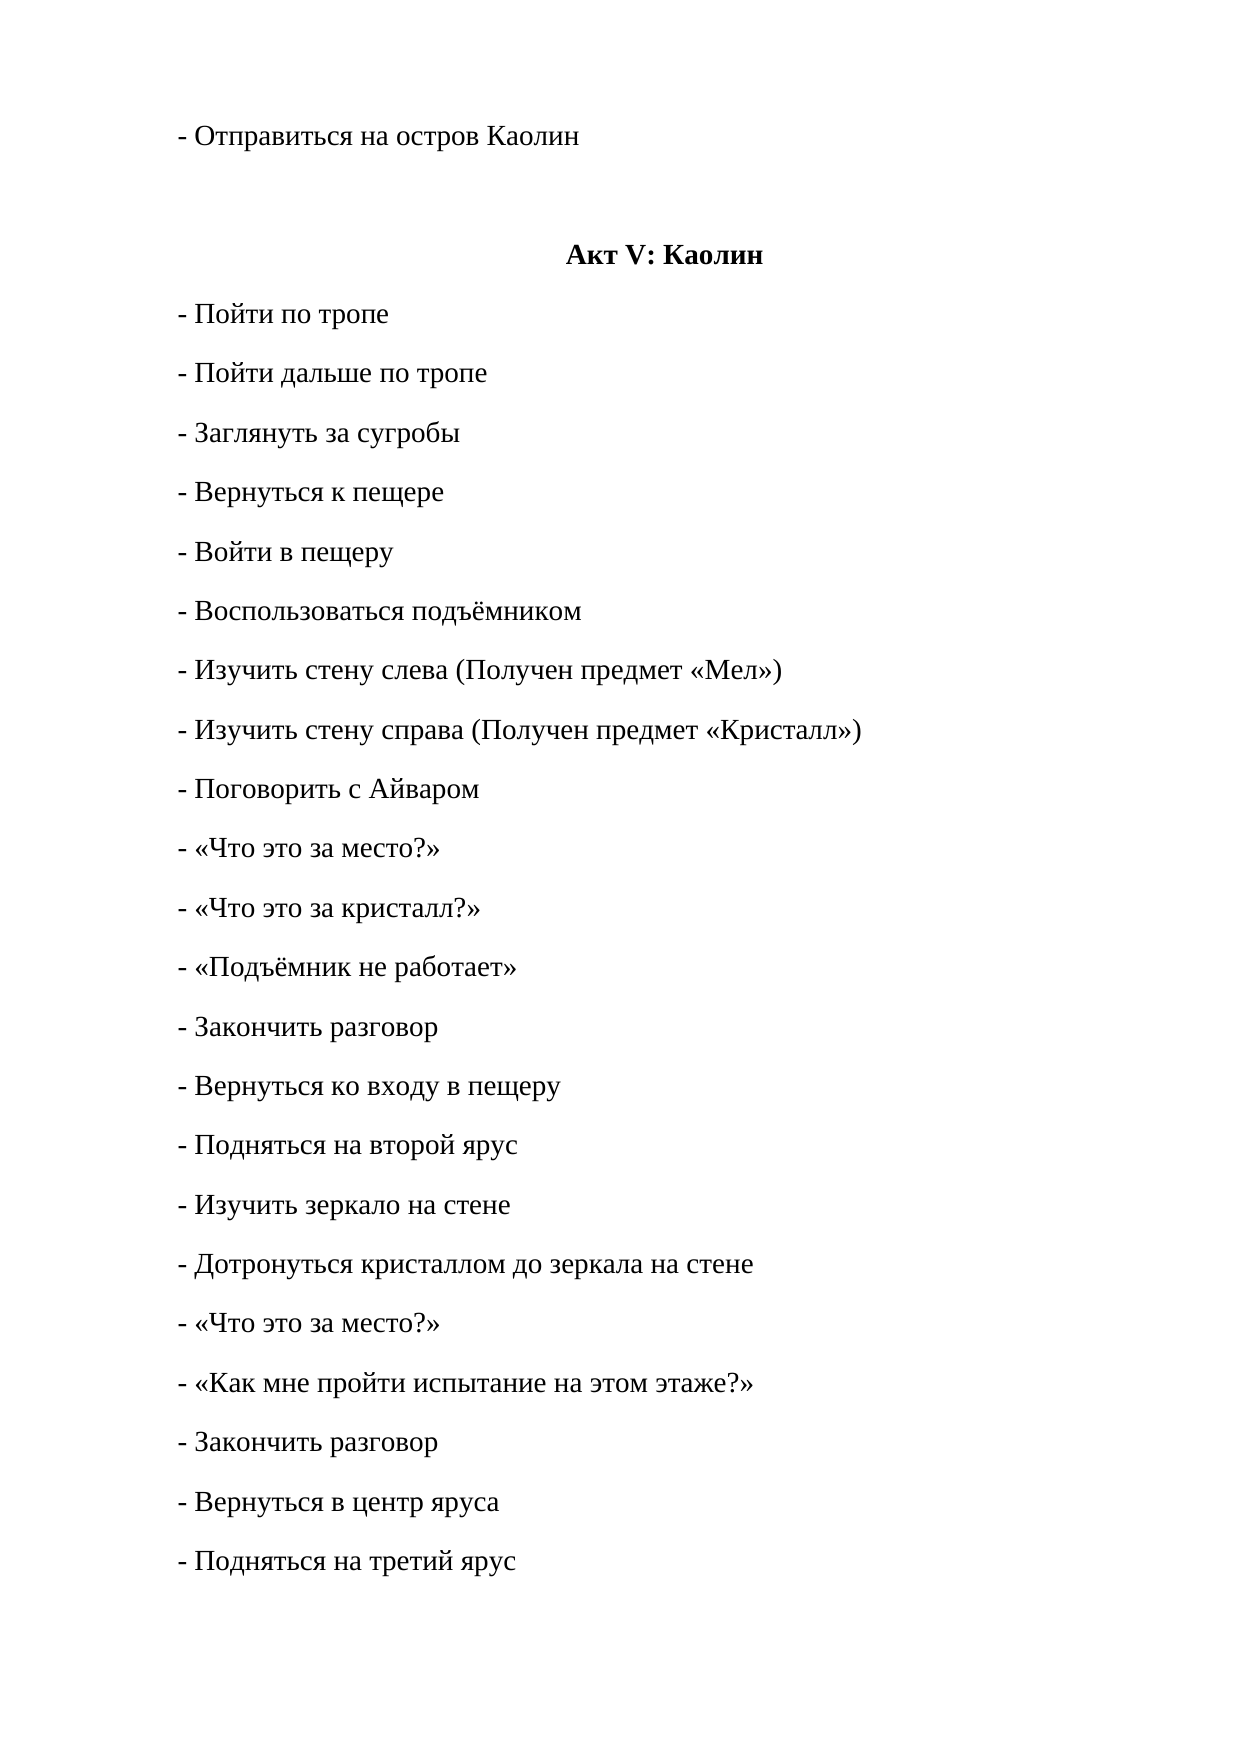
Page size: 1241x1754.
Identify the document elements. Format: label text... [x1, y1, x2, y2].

text - «Что это за кристалл?» [177, 890, 1152, 923]
text - Воспользоваться подъёмником [177, 593, 1152, 627]
text - Заглянуть за сугробы [177, 415, 1152, 448]
text - Пойти дальше по тропе [177, 356, 1152, 389]
text - Подняться на второй ярус [177, 1127, 1152, 1161]
text - «Что это за место?» [177, 1306, 1152, 1339]
text - Войти в пещеру [177, 534, 1152, 567]
text - «Что это за место?» [177, 831, 1152, 864]
text - Поговорить с Айваром [177, 771, 1152, 805]
text - Отправиться на остров Каолин [177, 118, 1152, 152]
text - Закончить разговор [177, 1424, 1152, 1458]
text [177, 1246, 1152, 1280]
text - Вернуться к пещере [177, 474, 1152, 508]
text - Изучить зеркало на стене [177, 1187, 1152, 1220]
text - Закончить разговор [177, 1009, 1152, 1042]
text - Подняться на третий ярус [177, 1543, 1152, 1577]
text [177, 1365, 1152, 1398]
text - Вернуться в центр яруса [177, 1484, 1152, 1517]
text Акт V: Каолин [177, 237, 1152, 270]
text - Изучить стену слева (Получен предмет «Мел») [177, 652, 1152, 686]
text - «Подъёмник не работает» [177, 949, 1152, 983]
text - Изучить стену справа (Получен предмет «Кристалл») [177, 712, 1152, 745]
text - Пойти по тропе [177, 296, 1152, 330]
text - Вернуться ко входу в пещеру [177, 1068, 1152, 1102]
